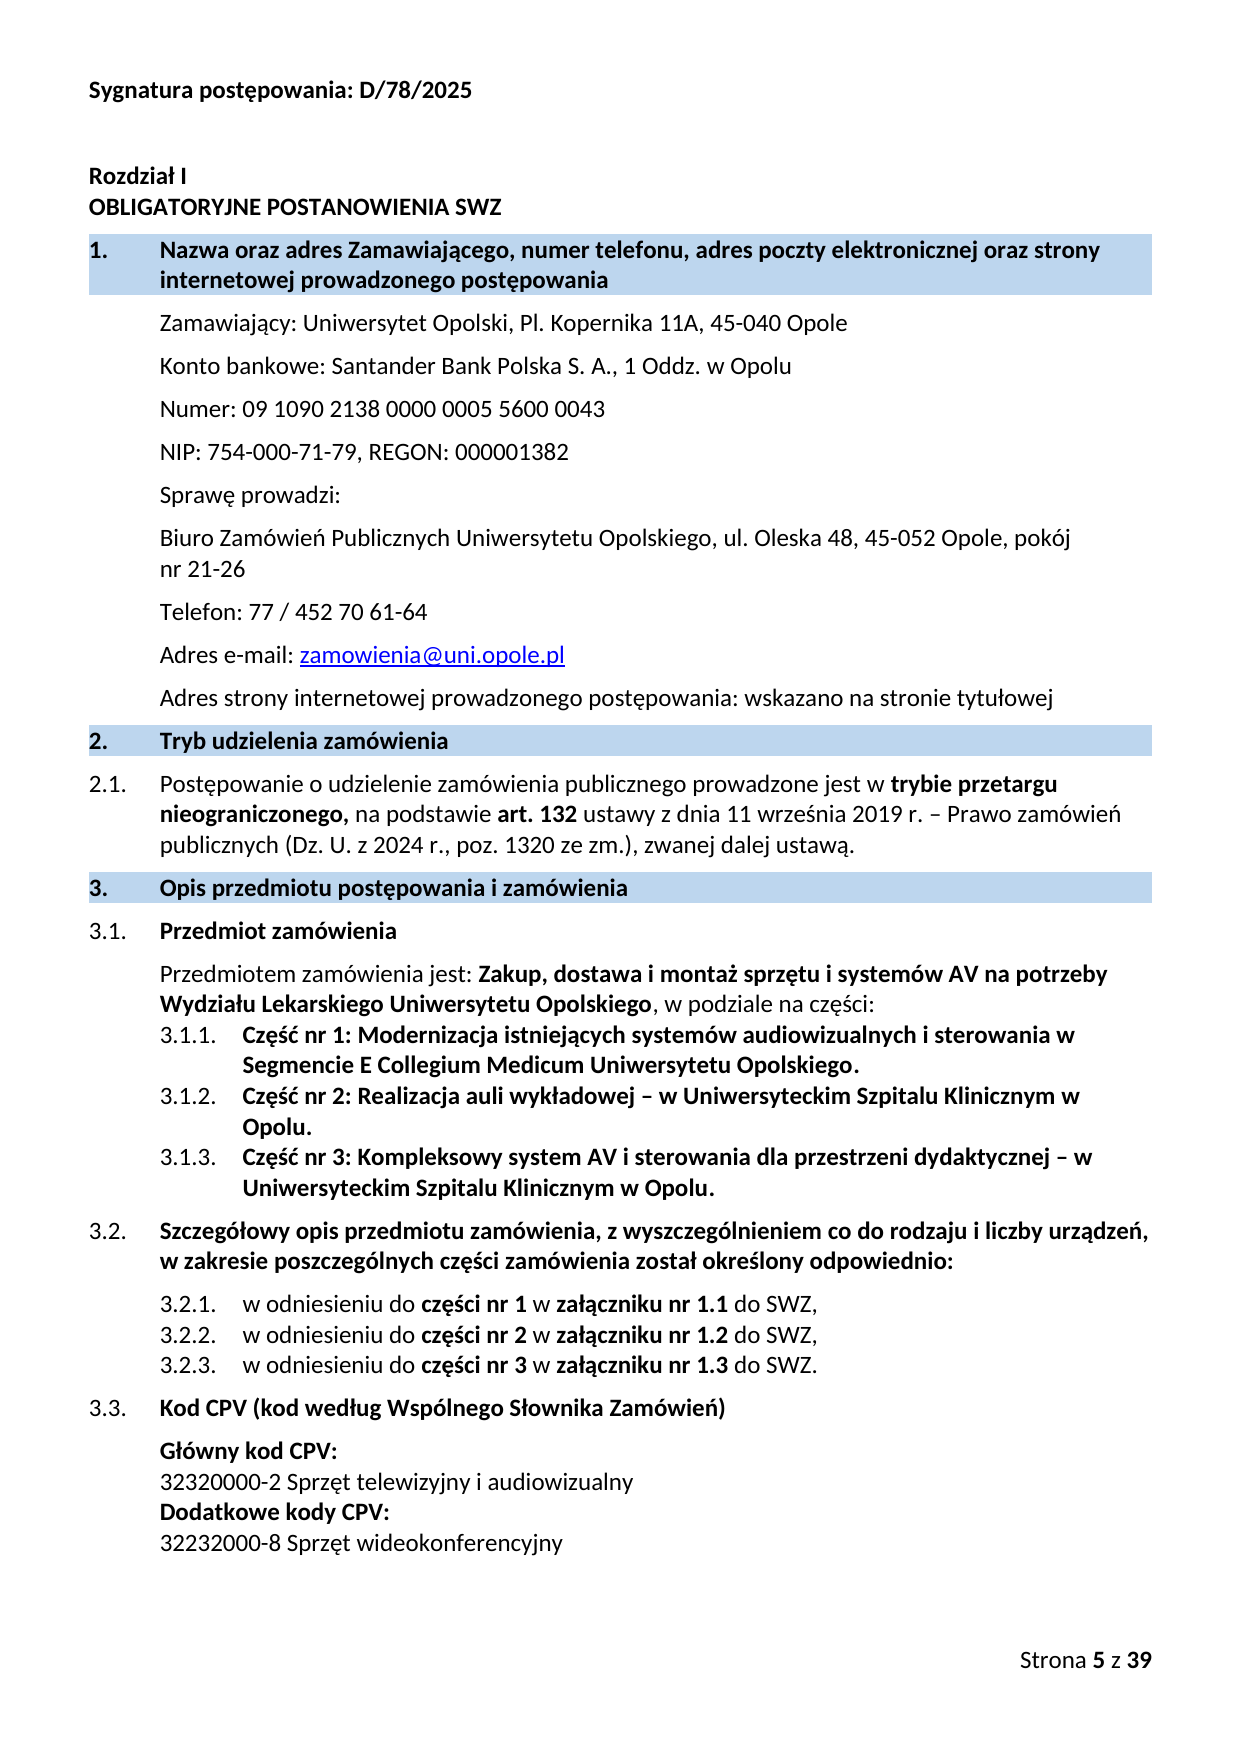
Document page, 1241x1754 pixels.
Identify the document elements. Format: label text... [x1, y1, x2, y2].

list w odniesieniu do części nr 2 w załączniku nr 1.2 do SWZ, [159, 1319, 1152, 1349]
text Numer: 09 1090 2138 0000 0005 5600 0043 [126, 393, 1152, 424]
text Biuro Zamówień Publicznych Uniwersytetu Opolskiego, ul. Oleska 48, 45-052 Opole, pokój nr 21-26 [159, 522, 1152, 583]
subtitle Tryb udzielenia zamówienia [89, 725, 1152, 756]
list w odniesieniu do części nr 3 w załączniku nr 1.3 do SWZ. [159, 1349, 1152, 1380]
subtitle Nazwa oraz adres Zamawiającego, numer telefonu, adres poczty elektronicznej oraz strony internetowej prowadzonego postępowania [89, 234, 1152, 295]
list w odniesieniu do części nr 1 w załączniku nr 1.1 do SWZ, [159, 1288, 1152, 1319]
list Dodatkowe kody CPV: [159, 1496, 1152, 1527]
list Główny kod CPV: [159, 1435, 1152, 1466]
list Część nr 1: Modernizacja istniejących systemów audiowizualnych i sterowania w Segmencie E Collegium Medicum Uniwersytetu Opolskiego. [159, 1019, 1152, 1080]
text Zamawiający: Uniwersytet Opolski, Pl. Kopernika 11A, 45-040 Opole [126, 307, 1152, 338]
subtitle Przedmiot zamówienia [89, 915, 1152, 946]
list Część nr 2: Realizacja auli wykładowej – w Uniwersyteckim Szpitalu Klinicznym w Opolu. [159, 1080, 1152, 1141]
list Postępowanie o udzielenie zamówienia publicznego prowadzone jest w trybie przetargu nieograniczonego, na podstawie art. 132 ustawy z dnia 11 września 2019 r. – Prawo zamówień publicznych (Dz. U. z 2024 r., poz. 1320 ze zm.), zwanej dalej ustawą. [89, 768, 1152, 859]
subtitle Rozdział I OBLIGATORYJNE POSTANOWIENIA SWZ [89, 160, 1152, 221]
text Sprawę prowadzi: [126, 479, 1152, 510]
list 32232000-8 Sprzęt wideokonferencyjny [159, 1527, 1152, 1557]
subtitle Szczegółowy opis przedmiotu zamówienia, z wyszczególnieniem co do rodzaju i liczby urządzeń, w zakresie poszczególnych części zamówienia został określony odpowiednio: [89, 1215, 1152, 1276]
list Część nr 3: Kompleksowy system AV i sterowania dla przestrzeni dydaktycznej – w Uniwersyteckim Szpitalu Klinicznym w Opolu. [159, 1141, 1152, 1202]
text Adres strony internetowej prowadzonego postępowania: wskazano na stronie tytułowej [126, 682, 1152, 712]
text Telefon: 77 / 452 70 61-64 [126, 596, 1152, 626]
subtitle Opis przedmiotu postępowania i zamówienia [89, 872, 1152, 903]
text NIP: 754-000-71-79, REGON: 000001382 [126, 436, 1152, 467]
list 32320000-2 Sprzęt telewizyjny i audiowizualny [159, 1466, 1152, 1496]
subtitle Kod CPV (kod według Wspólnego Słownika Zamówień) [89, 1392, 1152, 1423]
text Adres e-mail: zamowienia@uni.opole.pl [89, 639, 1152, 669]
list Przedmiotem zamówienia jest: Zakup, dostawa i montaż sprzętu i systemów AV na potrzeby Wydziału Lekarskiego Uniwersytetu Opolskiego, w podziale na części: [159, 958, 1152, 1019]
text Konto bankowe: Santander Bank Polska S. A., 1 Oddz. w Opolu [126, 350, 1152, 381]
